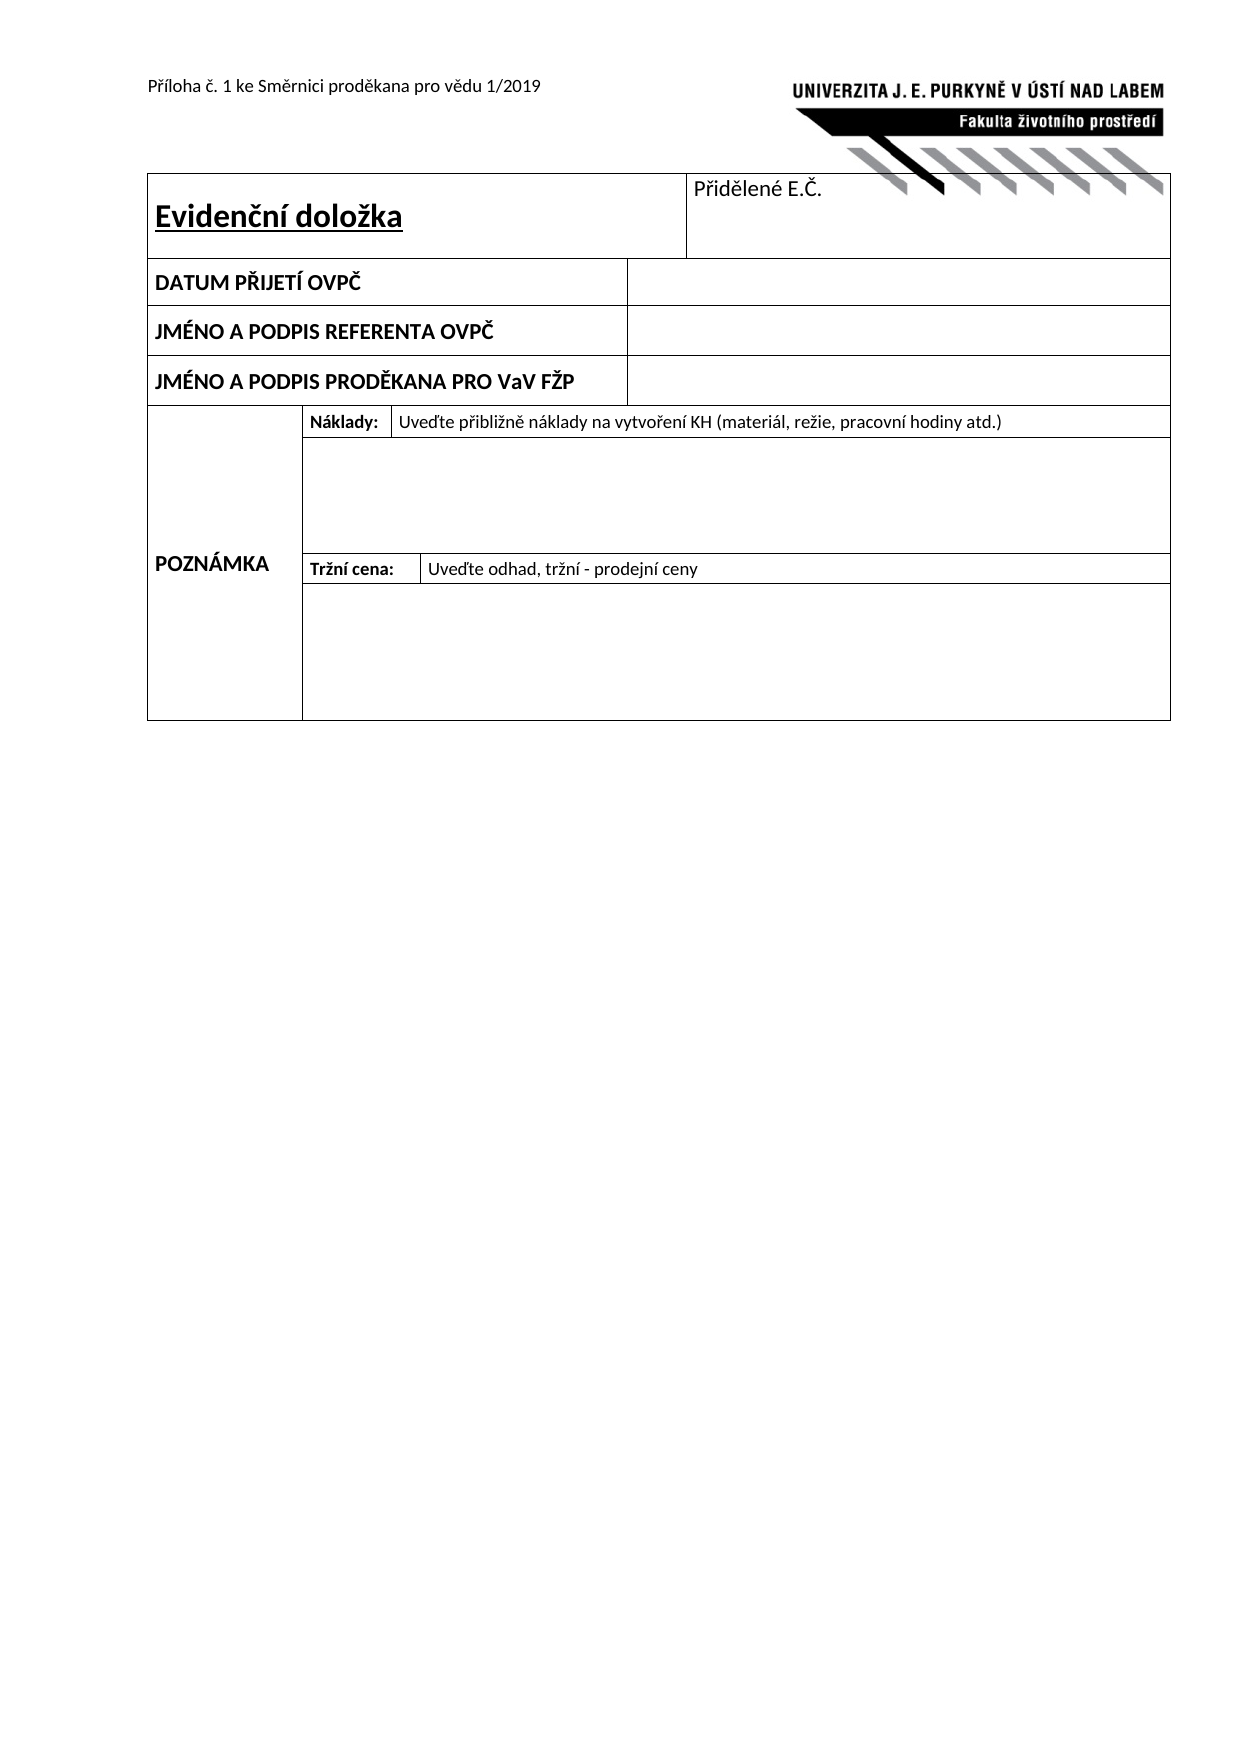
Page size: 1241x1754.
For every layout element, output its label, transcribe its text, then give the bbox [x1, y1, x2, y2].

table_cell DATUM PŘIJETÍ OVPČ [148, 259, 627, 305]
table_cell Uveďte přibližně náklady na vytvoření KH (materiál, režie, pracovní hodiny atd.) [392, 406, 1170, 437]
table_header Přidělené E.Č. [687, 174, 1170, 258]
table_cell [628, 259, 1170, 305]
table_cell Tržní cena: [303, 554, 420, 583]
picture [725, 52, 1223, 243]
table_cell [303, 438, 1170, 553]
table_cell [628, 306, 1170, 355]
table_cell [628, 356, 1170, 405]
table_cell Náklady: [303, 406, 391, 437]
table_cell JMÉNO A PODPIS REFERENTA OVPČ [148, 306, 627, 355]
table_cell [303, 584, 1170, 719]
table_header Evidenční doložka [148, 174, 686, 258]
table_cell POZNÁMKA [148, 406, 302, 719]
table_cell Uveďte odhad, tržní - prodejní ceny [421, 554, 1170, 583]
table_cell JMÉNO A PODPIS PRODĚKANA PRO VaV FŽP [148, 356, 627, 405]
